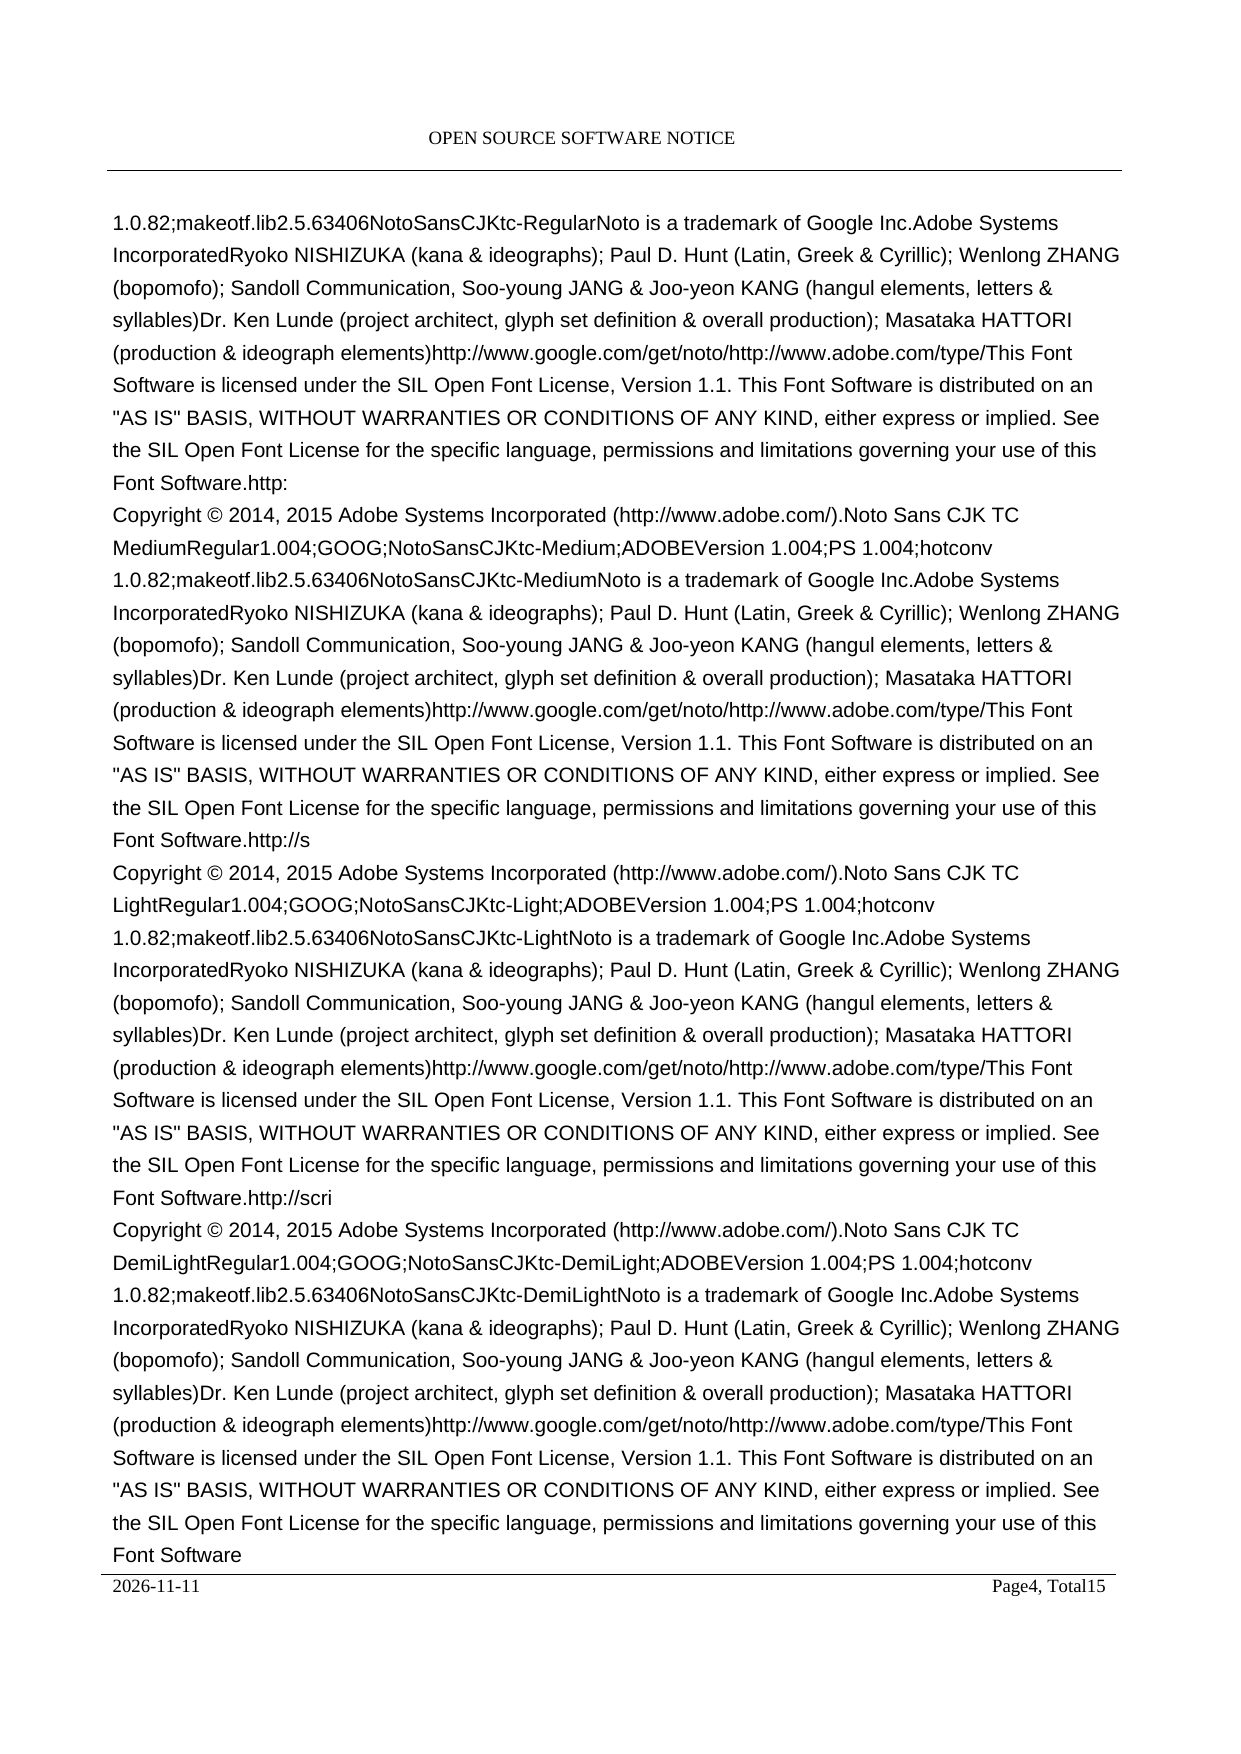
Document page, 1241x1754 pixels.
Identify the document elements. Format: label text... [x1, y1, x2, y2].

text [112, 206, 1128, 499]
text Copyright © 2014, 2015 Adobe Systems Incorporated (http://www.adobe.com/).Noto Sans CJK TC DemiLightRegular1.004;GOOG;NotoSansCJKtc-DemiLight;ADOBEVersion 1.004;PS 1.004;hotconv 1.0.82;makeotf.lib2.5.63406NotoSansCJKtc-DemiLightNoto is a trademark of Google Inc.Adobe Systems IncorporatedRyoko NISHIZUKA (kana & ideographs); Paul D. Hunt (Latin, Greek & Cyrillic); Wenlong ZHANG (bopomofo); Sandoll Communication, Soo-young JANG & Joo-yeon KANG (hangul elements, letters & syllables)Dr. Ken Lunde (project architect, glyph set definition & overall production); Masataka HATTORI (production & ideograph elements)http://www.google.com/get/noto/http://www.adobe.com/type/This Font Software is licensed under the SIL Open Font License, Version 1.1. This Font Software is distributed on an "AS IS" BASIS, WITHOUT WARRANTIES OR CONDITIONS OF ANY KIND, either express or implied. See the SIL Open Font License for the specific language, permissions and limitations governing your use of this Font Software [112, 1214, 1128, 1571]
text Copyright © 2014, 2015 Adobe Systems Incorporated (http://www.adobe.com/).Noto Sans CJK TC LightRegular1.004;GOOG;NotoSansCJKtc-Light;ADOBEVersion 1.004;PS 1.004;hotconv 1.0.82;makeotf.lib2.5.63406NotoSansCJKtc-LightNoto is a trademark of Google Inc.Adobe Systems IncorporatedRyoko NISHIZUKA (kana & ideographs); Paul D. Hunt (Latin, Greek & Cyrillic); Wenlong ZHANG (bopomofo); Sandoll Communication, Soo-young JANG & Joo-yeon KANG (hangul elements, letters & syllables)Dr. Ken Lunde (project architect, glyph set definition & overall production); Masataka HATTORI (production & ideograph elements)http://www.google.com/get/noto/http://www.adobe.com/type/This Font Software is licensed under the SIL Open Font License, Version 1.1. This Font Software is distributed on an "AS IS" BASIS, WITHOUT WARRANTIES OR CONDITIONS OF ANY KIND, either express or implied. See the SIL Open Font License for the specific language, permissions and limitations governing your use of this Font Software.http://scri [112, 856, 1128, 1214]
text Copyright © 2014, 2015 Adobe Systems Incorporated (http://www.adobe.com/).Noto Sans CJK TC MediumRegular1.004;GOOG;NotoSansCJKtc-Medium;ADOBEVersion 1.004;PS 1.004;hotconv 1.0.82;makeotf.lib2.5.63406NotoSansCJKtc-MediumNoto is a trademark of Google Inc.Adobe Systems IncorporatedRyoko NISHIZUKA (kana & ideographs); Paul D. Hunt (Latin, Greek & Cyrillic); Wenlong ZHANG (bopomofo); Sandoll Communication, Soo-young JANG & Joo-yeon KANG (hangul elements, letters & syllables)Dr. Ken Lunde (project architect, glyph set definition & overall production); Masataka HATTORI (production & ideograph elements)http://www.google.com/get/noto/http://www.adobe.com/type/This Font Software is licensed under the SIL Open Font License, Version 1.1. This Font Software is distributed on an "AS IS" BASIS, WITHOUT WARRANTIES OR CONDITIONS OF ANY KIND, either express or implied. See the SIL Open Font License for the specific language, permissions and limitations governing your use of this Font Software.http://s [112, 499, 1128, 856]
